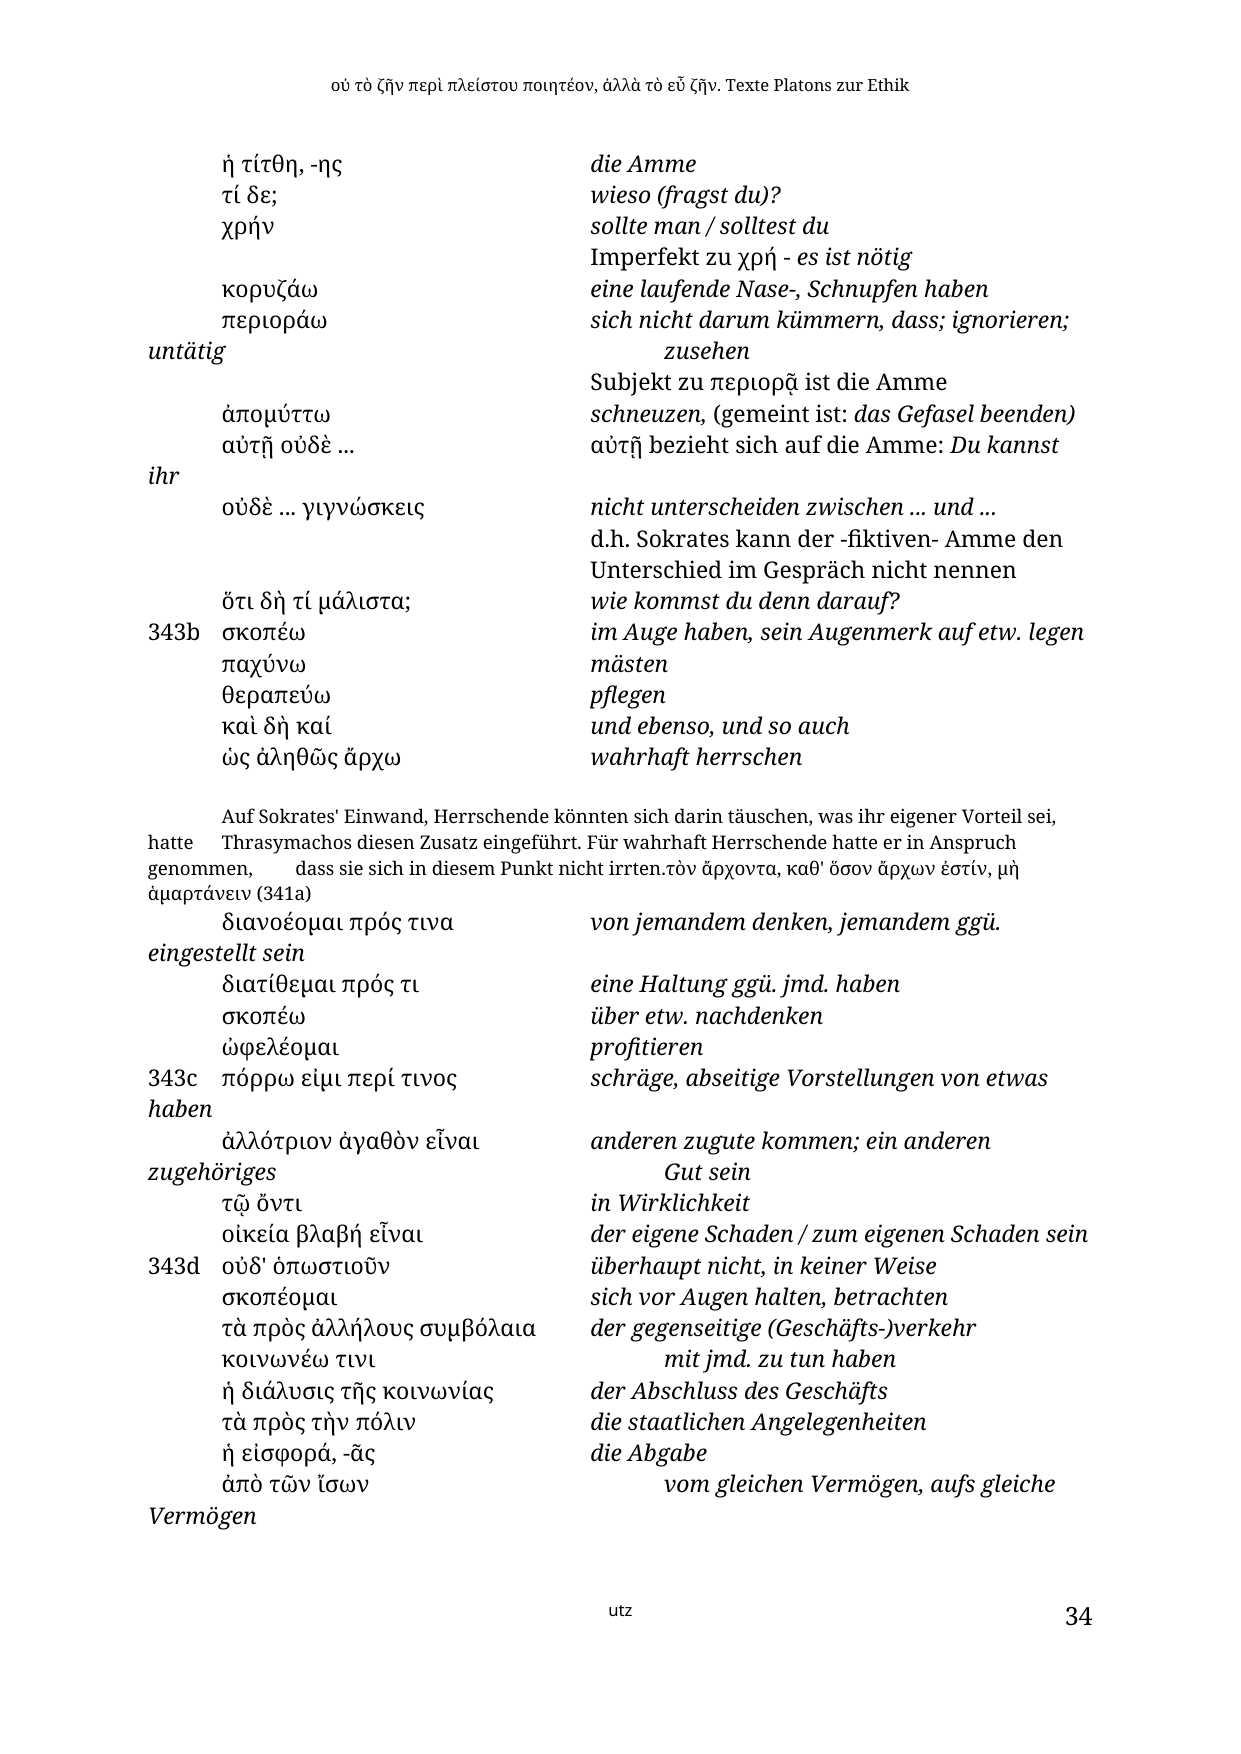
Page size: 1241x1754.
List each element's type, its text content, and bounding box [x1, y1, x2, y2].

text θεραπεύω pflegen [148, 679, 1093, 710]
text σκοπέω über etw. nachdenken [148, 1000, 1093, 1031]
text ἡ εἰσφορά, -ᾶς die Abgabe [148, 1437, 1093, 1468]
text σκοπέομαι sich vor Augen halten, betrachten [148, 1281, 1093, 1312]
text παχύνω mästen [148, 648, 1093, 679]
text d.h. Sokrates kann der -fiktiven- Amme den Unterschied im Gespräch nicht nennen [148, 523, 1093, 585]
text διανοέομαι πρός τινα von jemandem denken, jemandem ggü. eingestellt sein [148, 906, 1093, 968]
text Auf Sokrates' Einwand, Herrschende könnten sich darin täuschen, was ihr eigener Vorteil sei, hatte Thrasymachos diesen Zusatz eingeführt. Für wahrhaft Herrschende hatte er in Anspruch genommen, dass sie sich in diesem Punkt nicht irrten.τὸν ἄρχοντα, καθ' ὅσον ἄρχων ἐστίν, μὴ ἁμαρτάνειν (341a) [148, 804, 1093, 906]
text ἡ διάλυσις τῆς κοινωνίας der Abschluss des Geschäfts [148, 1375, 1093, 1406]
text τὰ πρὸς τὴν πόλιν die staatlichen Angelegenheiten [148, 1406, 1093, 1437]
text ὅτι δὴ τί μάλιστα; wie kommst du denn darauf? [148, 585, 1093, 616]
text ὡς ἀληθῶς ἄρχω wahrhaft herrschen [148, 741, 1093, 773]
text 343c πόρρω εἰμι περί τινος schräge, abseitige Vorstellungen von etwas haben [148, 1062, 1093, 1125]
text Imperfekt zu χρή - es ist nötig [148, 241, 1093, 273]
text ἀπομύττω schneuzen, (gemeint ist: das Gefasel beenden) [148, 398, 1093, 429]
text κοινωνέω τινι mit jmd. zu tun haben [148, 1343, 1093, 1375]
text οἰκεία βλαβή εἶναι der eigene Schaden / zum eigenen Schaden sein [148, 1218, 1093, 1250]
text κορυζάω eine laufende Nase-, Schnupfen haben [148, 273, 1093, 304]
text τὰ πρὸς ἀλλήλους συμβόλαια der gegenseitige (Geschäfts-)verkehr [148, 1312, 1093, 1343]
text ἀλλότριον ἀγαθὸν εἶναι anderen zugute kommen; ein anderen zugehöriges Gut sein [148, 1125, 1093, 1187]
text ἀπὸ τῶν ἴσων vom gleichen Vermögen, aufs gleiche Vermögen [148, 1468, 1093, 1531]
text διατίθεμαι πρός τι eine Haltung ggü. jmd. haben [148, 968, 1093, 1000]
text χρήν sollte man / solltest du [148, 210, 1093, 241]
text αὐτῇ οὐδὲ ... αὐτῇ bezieht sich auf die Amme: Du kannst ihr [148, 429, 1093, 491]
text ἡ τίτθη, -ης die Amme [148, 148, 1093, 179]
text τί δε; wieso (fragst du)? [148, 179, 1093, 210]
text Subjekt zu περιορᾷ ist die Amme [148, 366, 1093, 398]
text ὠφελέομαι profitieren [148, 1031, 1093, 1062]
text καὶ δὴ καί und ebenso, und so auch [148, 710, 1093, 741]
text οὐδὲ ... γιγνώσκεις nicht unterscheiden zwischen ... und ... [148, 491, 1093, 523]
text τῷ ὄντι in Wirklichkeit [148, 1187, 1093, 1218]
text περιοράω sich nicht darum kümmern, dass; ignorieren; untätig zusehen [148, 304, 1093, 366]
text 343d οὐδ' ὁπωστιοῦν überhaupt nicht, in keiner Weise [148, 1250, 1093, 1281]
text 343b σκοπέω im Auge haben, sein Augenmerk auf etw. legen [148, 616, 1093, 648]
